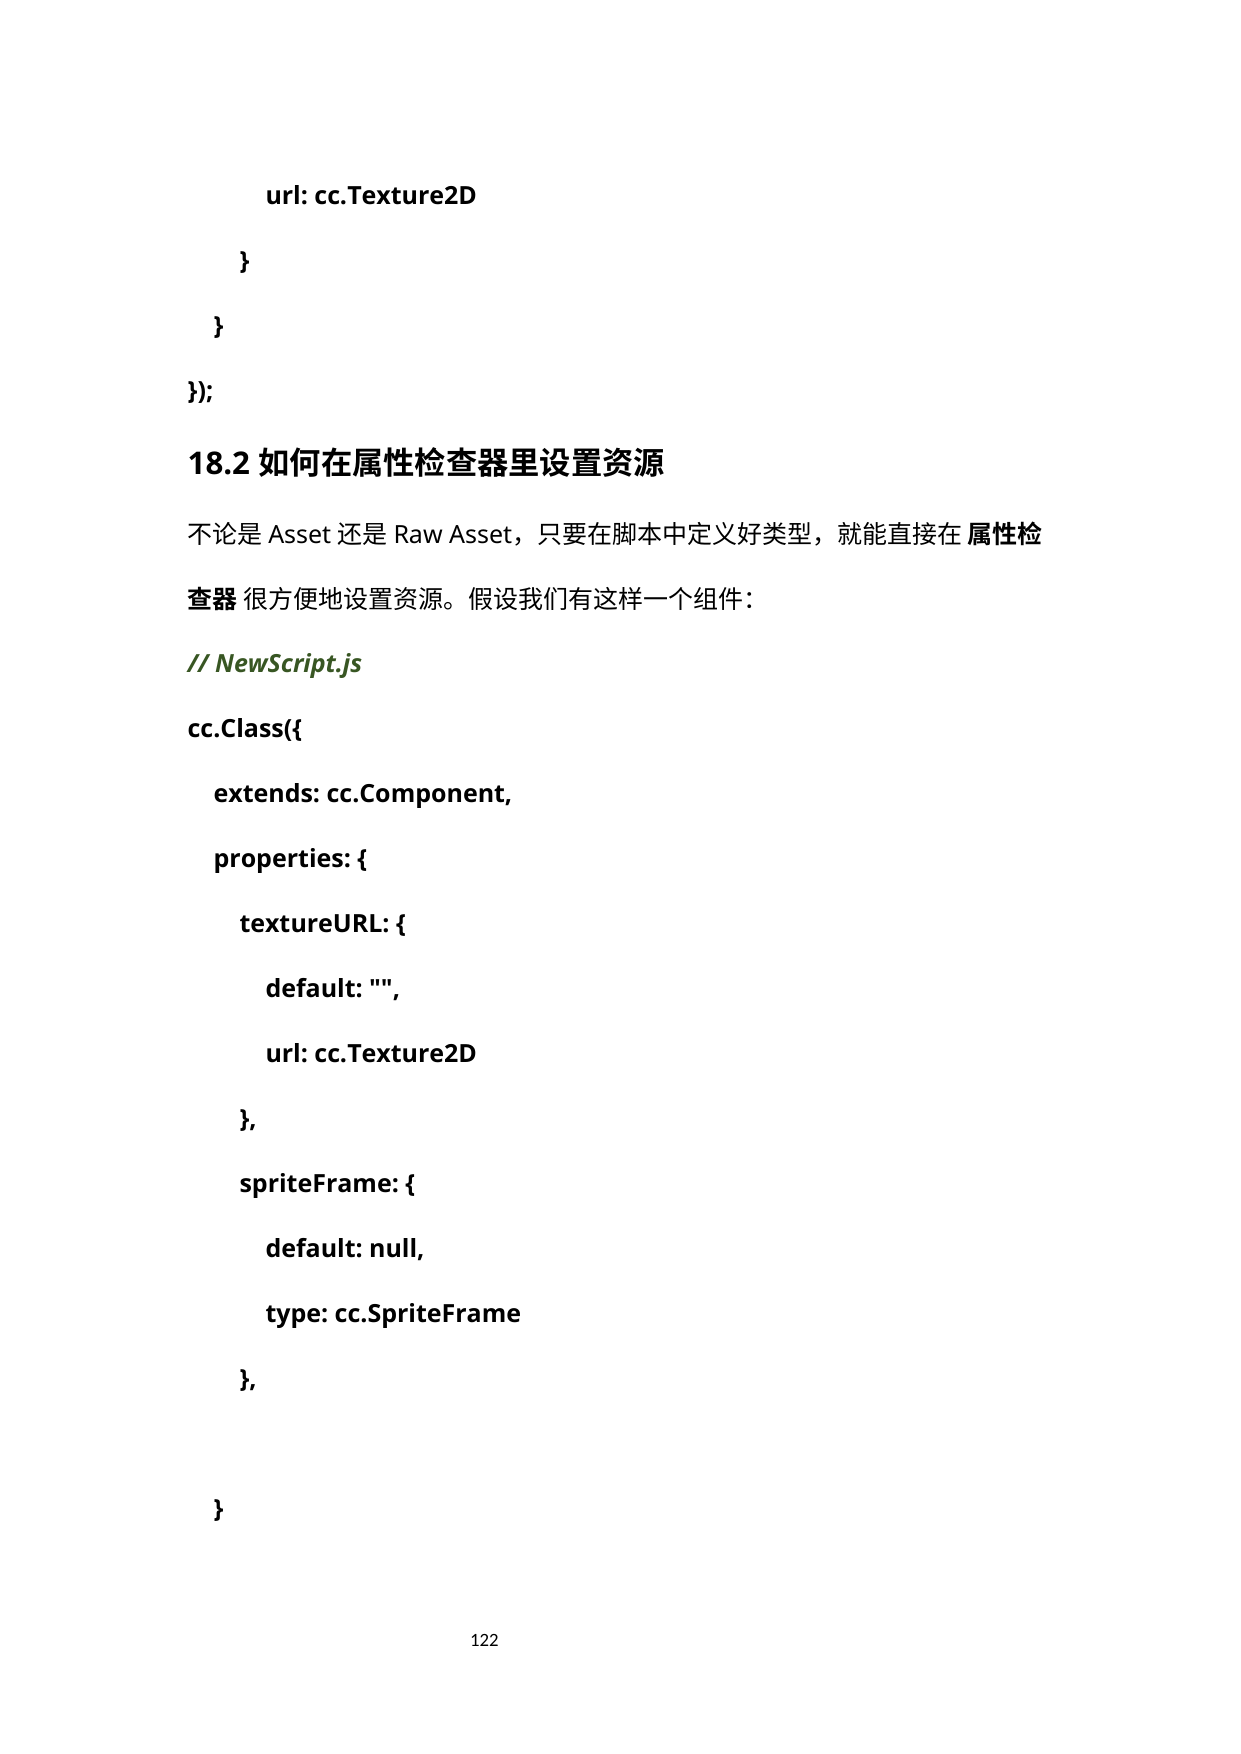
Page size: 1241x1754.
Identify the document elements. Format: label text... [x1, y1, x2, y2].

text }, [187, 1345, 1053, 1410]
text // NewScript.js [187, 630, 1053, 695]
text }, [187, 1085, 1053, 1150]
text cc.Class({ [187, 695, 1053, 760]
text 不论是 Asset 还是 Raw Asset，只要在脚本中定义好类型，就能直接在 属性检查器 很方便地设置资源。假设我们有这样一个组件： [187, 500, 1053, 630]
text properties: { [187, 825, 1053, 890]
text url: cc.Texture2D [187, 162, 1053, 227]
subtitle 18.2 如何在属性检查器里设置资源 [187, 428, 1053, 493]
text } [187, 227, 1053, 292]
text }); [187, 357, 1053, 422]
text default: "", [187, 955, 1053, 1020]
text spriteFrame: { [187, 1150, 1053, 1215]
text default: null, [187, 1215, 1053, 1280]
text textureURL: { [187, 890, 1053, 955]
text url: cc.Texture2D [187, 1020, 1053, 1085]
text } [187, 292, 1053, 357]
text } [187, 1475, 1053, 1540]
text type: cc.SpriteFrame [187, 1280, 1053, 1345]
text extends: cc.Component, [187, 760, 1053, 825]
